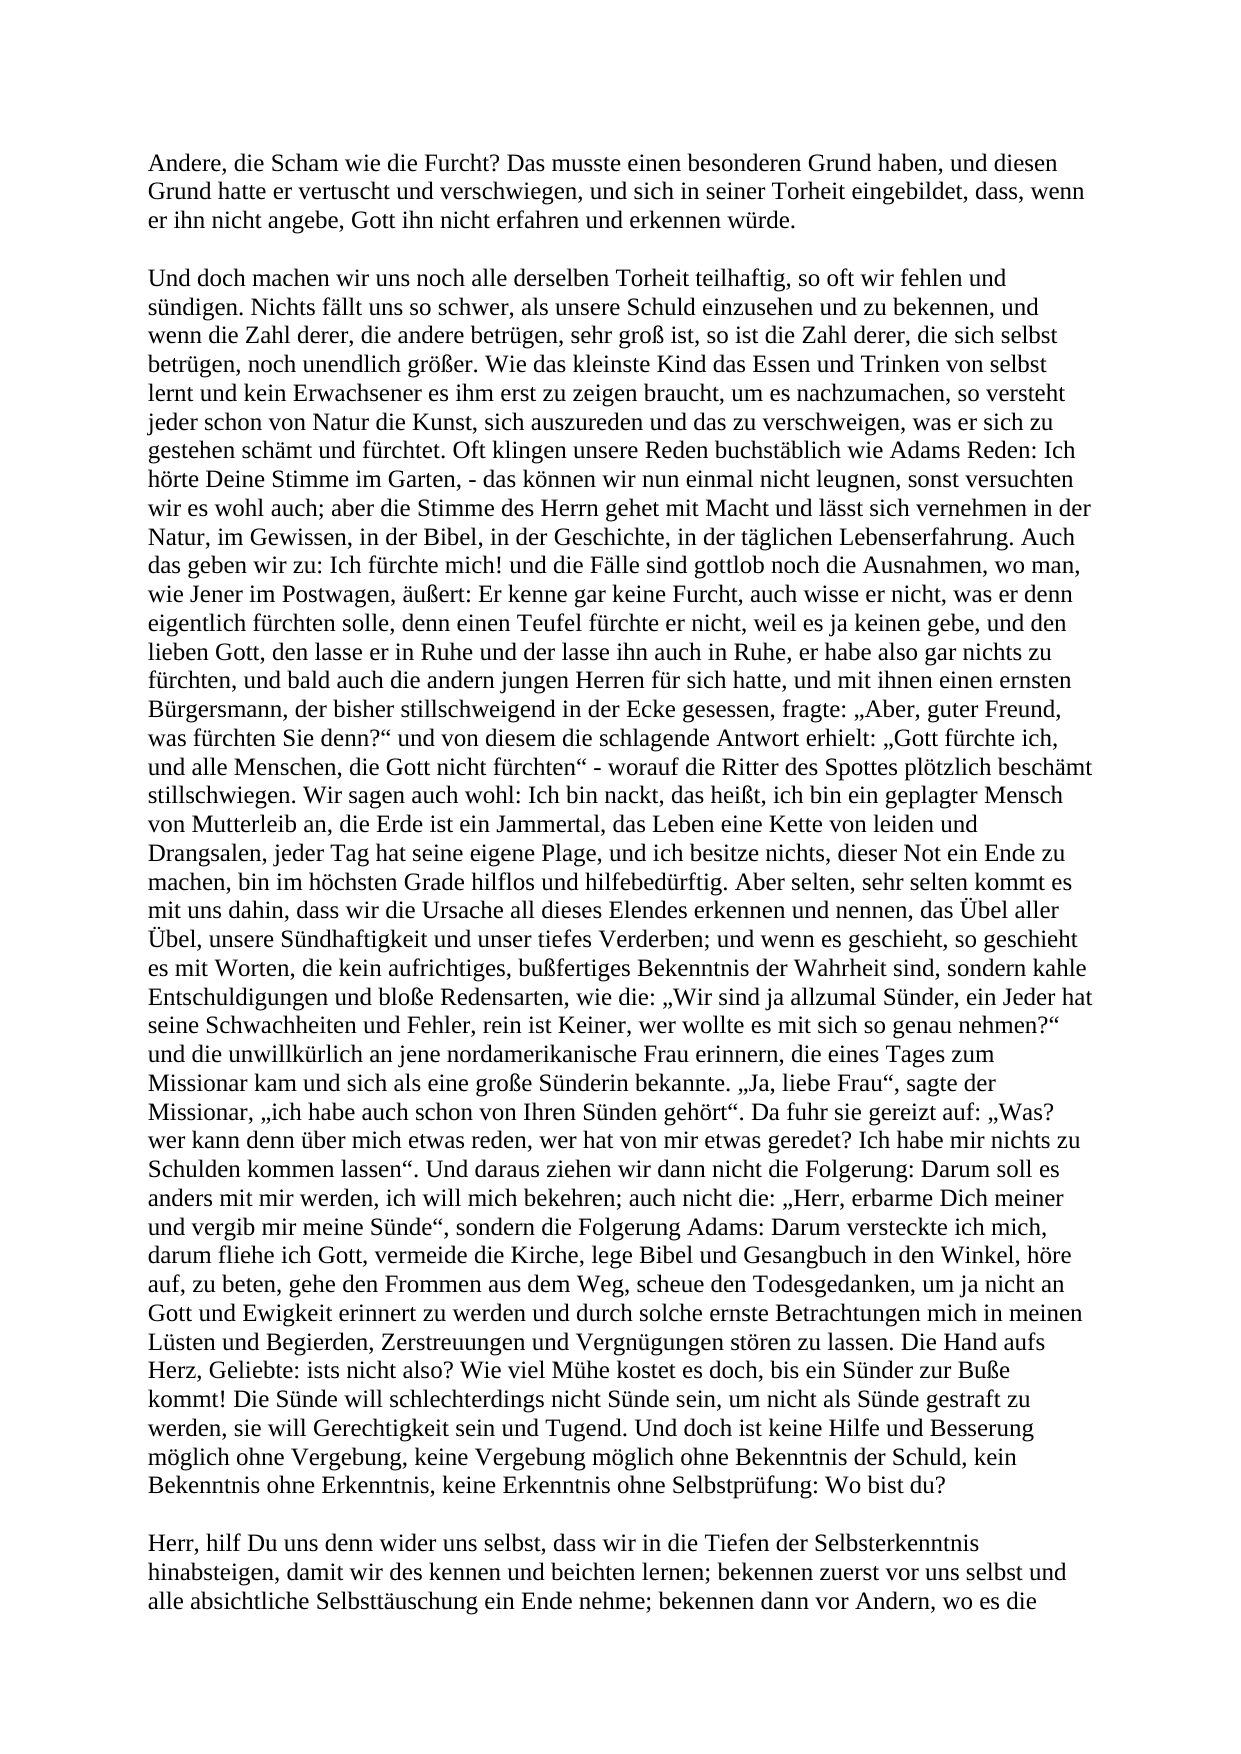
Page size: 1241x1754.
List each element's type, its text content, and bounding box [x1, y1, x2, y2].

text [148, 1528, 1093, 1615]
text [148, 148, 1093, 234]
text Und doch machen wir uns noch alle derselben Torheit teilhaftig, so oft wir fehlen und sündigen. Nichts fällt uns so schwer, als unsere Schuld einzusehen und zu bekennen, und wenn die Zahl derer, die andere betrügen, sehr groß ist, so ist die Zahl derer, die sich selbst betrügen, noch unendlich größer. Wie das kleinste Kind das Essen und Trinken von selbst lernt und kein Erwachsener es ihm erst zu zeigen braucht, um es nachzumachen, so versteht jeder schon von Natur die Kunst, sich auszureden und das zu verschweigen, was er sich zu gestehen schämt und fürchtet. Oft klingen unsere Reden buchstäblich wie Adams Reden: Ich hörte Deine Stimme im Garten, - das können wir nun einmal nicht leugnen, sonst versuchten wir es wohl auch; aber die Stimme des Herrn gehet mit Macht und lässt sich vernehmen in der Natur, im Gewissen, in der Bibel, in der Geschichte, in der täglichen Lebenserfahrung. Auch das geben wir zu: Ich fürchte mich! und die Fälle sind gottlob noch die Ausnahmen, wo man, wie Jener im Postwagen, äußert: Er kenne gar keine Furcht, auch wisse er nicht, was er denn eigentlich fürchten solle, denn einen Teufel fürchte er nicht, weil es ja keinen gebe, und den lieben Gott, den lasse er in Ruhe und der lasse ihn auch in Ruhe, er habe also gar nichts zu fürchten, und bald auch die andern jungen Herren für sich hatte, und mit ihnen einen ernsten Bürgersmann, der bisher stillschweigend in der Ecke gesessen, fragte: „Aber, guter Freund, was fürchten Sie denn?“ und von diesem die schlagende Antwort erhielt: „Gott fürchte ich, und alle Menschen, die Gott nicht fürchten“ - worauf die Ritter des Spottes plötzlich beschämt stillschwiegen. Wir sagen auch wohl: Ich bin nackt, das heißt, ich bin ein geplagter Mensch von Mutterleib an, die Erde ist ein Jammertal, das Leben eine Kette von leiden und Drangsalen, jeder Tag hat seine eigene Plage, und ich besitze nichts, dieser Not ein Ende zu machen, bin im höchsten Grade hilflos und hilfebedürftig. Aber selten, sehr selten kommt es mit uns dahin, dass wir die Ursache all dieses Elendes erkennen und nennen, das Übel aller Übel, unsere Sündhaftigkeit und unser tiefes Verderben; und wenn es geschieht, so geschieht es mit Worten, die kein aufrichtiges, bußfertiges Bekenntnis der Wahrheit sind, sondern kahle Entschuldigungen und bloße Redensarten, wie die: „Wir sind ja allzumal Sünder, ein Jeder hat seine Schwachheiten und Fehler, rein ist Keiner, wer wollte es mit sich so genau nehmen?“ und die unwillkürlich an jene nordamerikanische Frau erinnern, die eines Tages zum Missionar kam und sich als eine große Sünderin bekannte. „Ja, liebe Frau“, sagte der Missionar, „ich habe auch schon von Ihren Sünden gehört“. Da fuhr sie gereizt auf: „Was? wer kann denn über mich etwas reden, wer hat von mir etwas geredet? Ich habe mir nichts zu Schulden kommen lassen“. Und daraus ziehen wir dann nicht die Folgerung: Darum soll es anders mit mir werden, ich will mich bekehren; auch nicht die: „Herr, erbarme Dich meiner und vergib mir meine Sünde“, sondern die Folgerung Adams: Darum versteckte ich mich, darum fliehe ich Gott, vermeide die Kirche, lege Bibel und Gesangbuch in den Winkel, höre auf, zu beten, gehe den Frommen aus dem Weg, scheue den Todesgedanken, um ja nicht an Gott und Ewigkeit erinnert zu werden und durch solche ernste Betrachtungen mich in meinen Lüsten und Begierden, Zerstreuungen und Vergnügungen stören zu lassen. Die Hand aufs Herz, Geliebte: ists nicht also? Wie viel Mühe kostet es doch, bis ein Sünder zur Buße kommt! Die Sünde will schlechterdings nicht Sünde sein, um nicht als Sünde gestraft zu werden, sie will Gerechtigkeit sein und Tugend. Und doch ist keine Hilfe und Besserung möglich ohne Vergebung, keine Vergebung möglich ohne Bekenntnis der Schuld, kein Bekenntnis ohne Erkenntnis, keine Erkenntnis ohne Selbstprüfung: Wo bist du? [148, 263, 1093, 1499]
